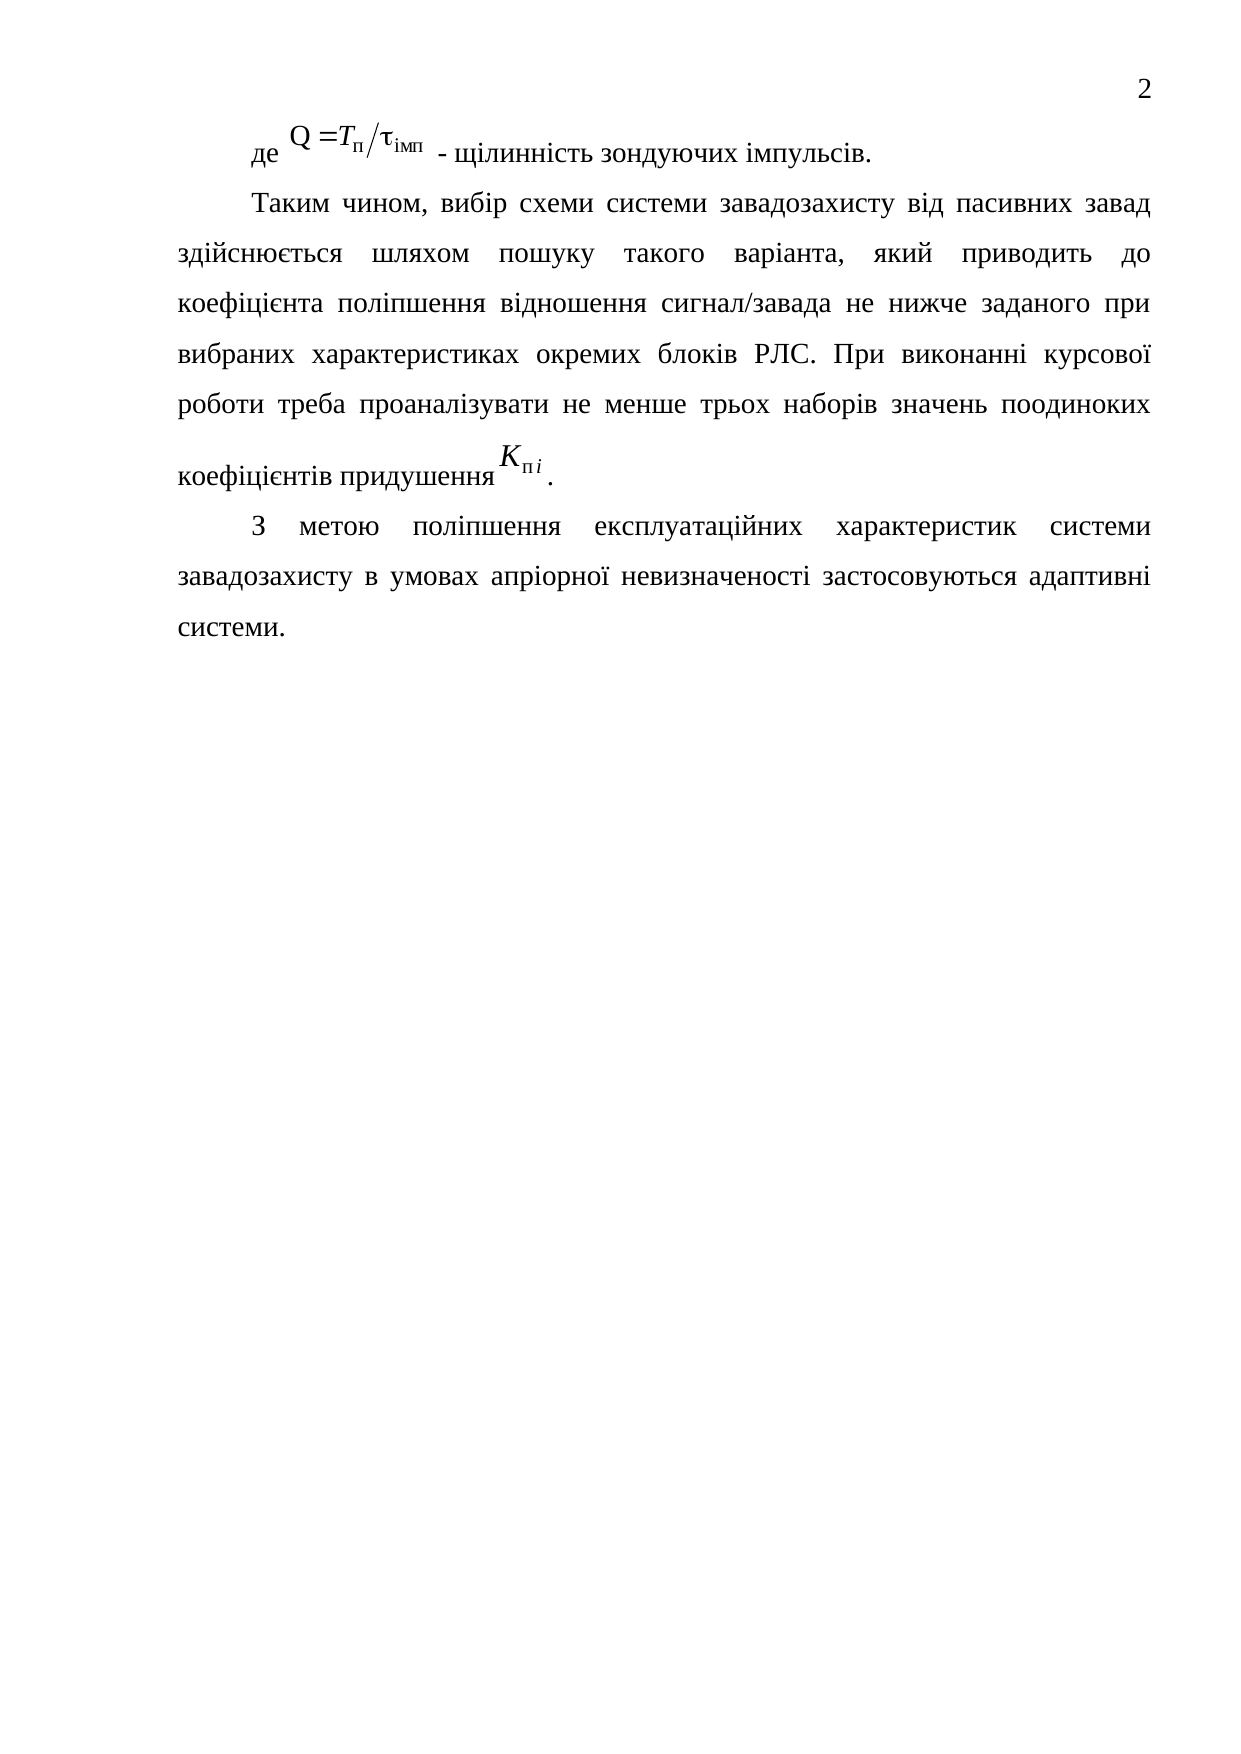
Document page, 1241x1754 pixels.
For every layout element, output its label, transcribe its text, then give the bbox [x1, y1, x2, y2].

text де - щілинність зондуючих імпульсів. [177, 118, 1152, 168]
text Таким чином, вибір схеми системи завадозахисту від пасивних завад здійснюється шляхом пошуку такого варіанта, який приводить до коефіцієнта поліпшення відношення сигнал/завада не нижче заданого при вибраних характеристиках окремих блоків РЛС. При виконанні курсової роботи треба проаналізувати не менше трьох наборів значень поодиноких коефіцієнтів придушення. [177, 185, 1152, 491]
text З метою поліпшення експлуатаційних характеристик системи завадозахисту в умовах апріорної невизначеності застосовуються адаптивні системи. [177, 508, 1152, 642]
